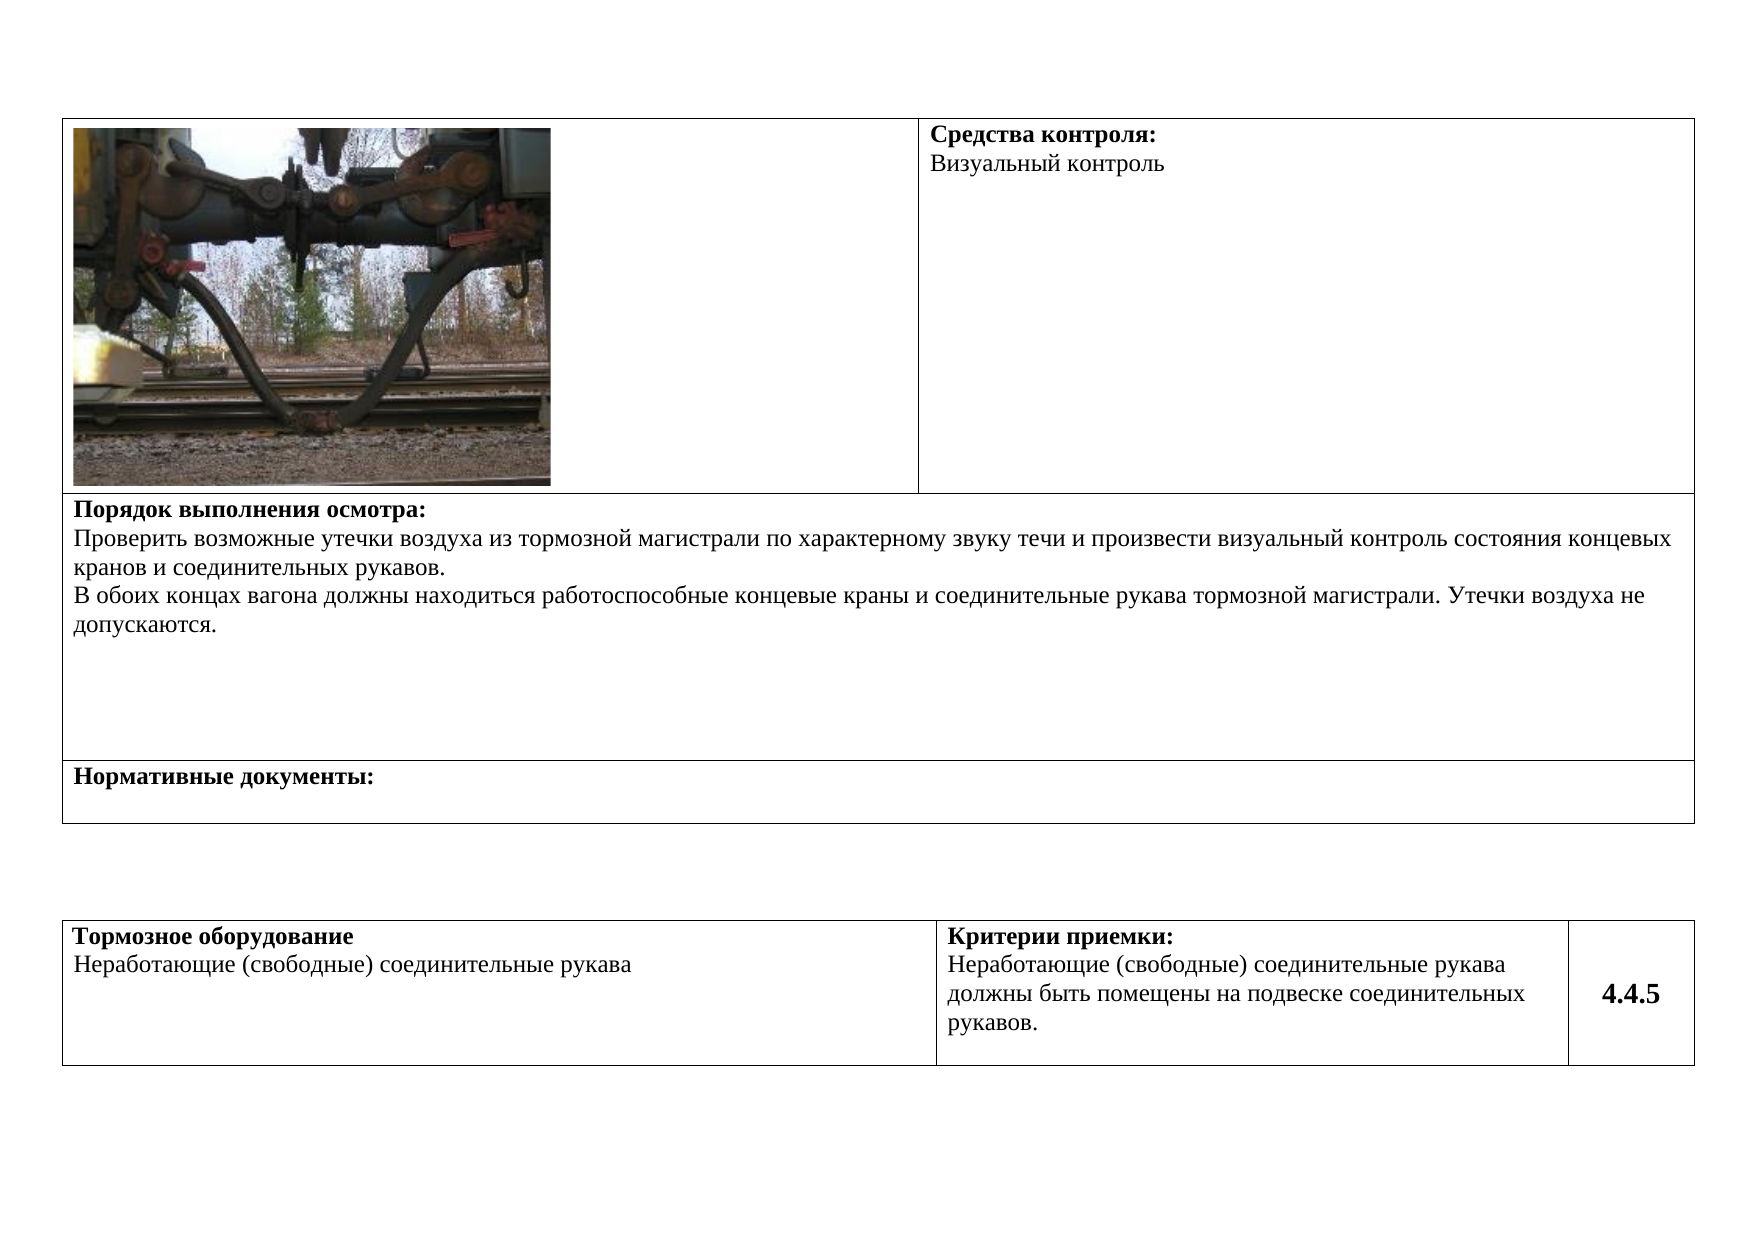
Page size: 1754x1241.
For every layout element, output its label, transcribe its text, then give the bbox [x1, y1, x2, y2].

picture [73, 128, 551, 486]
table_cell Средства контроля: Визуальный контроль [919, 119, 1450, 493]
table_cell Нормативные документы: [63, 761, 1694, 823]
table_cell [1450, 119, 1694, 493]
table_header Критерии приемки: Неработающие (свободные) соединительные рукава должны быть помещены на подвеске соединительных рукавов. [937, 921, 1568, 1064]
table_header Тормозное оборудование Неработающие (свободные) соединительные рукава [63, 921, 936, 1064]
table_header 4.4.5 [1569, 921, 1694, 1064]
table_cell [63, 119, 918, 493]
table_cell Порядок выполнения осмотра: Проверить возможные утечки воздуха из тормозной магистрали по характерному звуку течи и произвести визуальный контроль состояния концевых кранов и соединительных рукавов. В обоих концах вагона должны находиться работоспособные концевые краны и соединительные рукава тормозной магистрали. Утечки воздуха не допускаются. [63, 494, 1694, 760]
